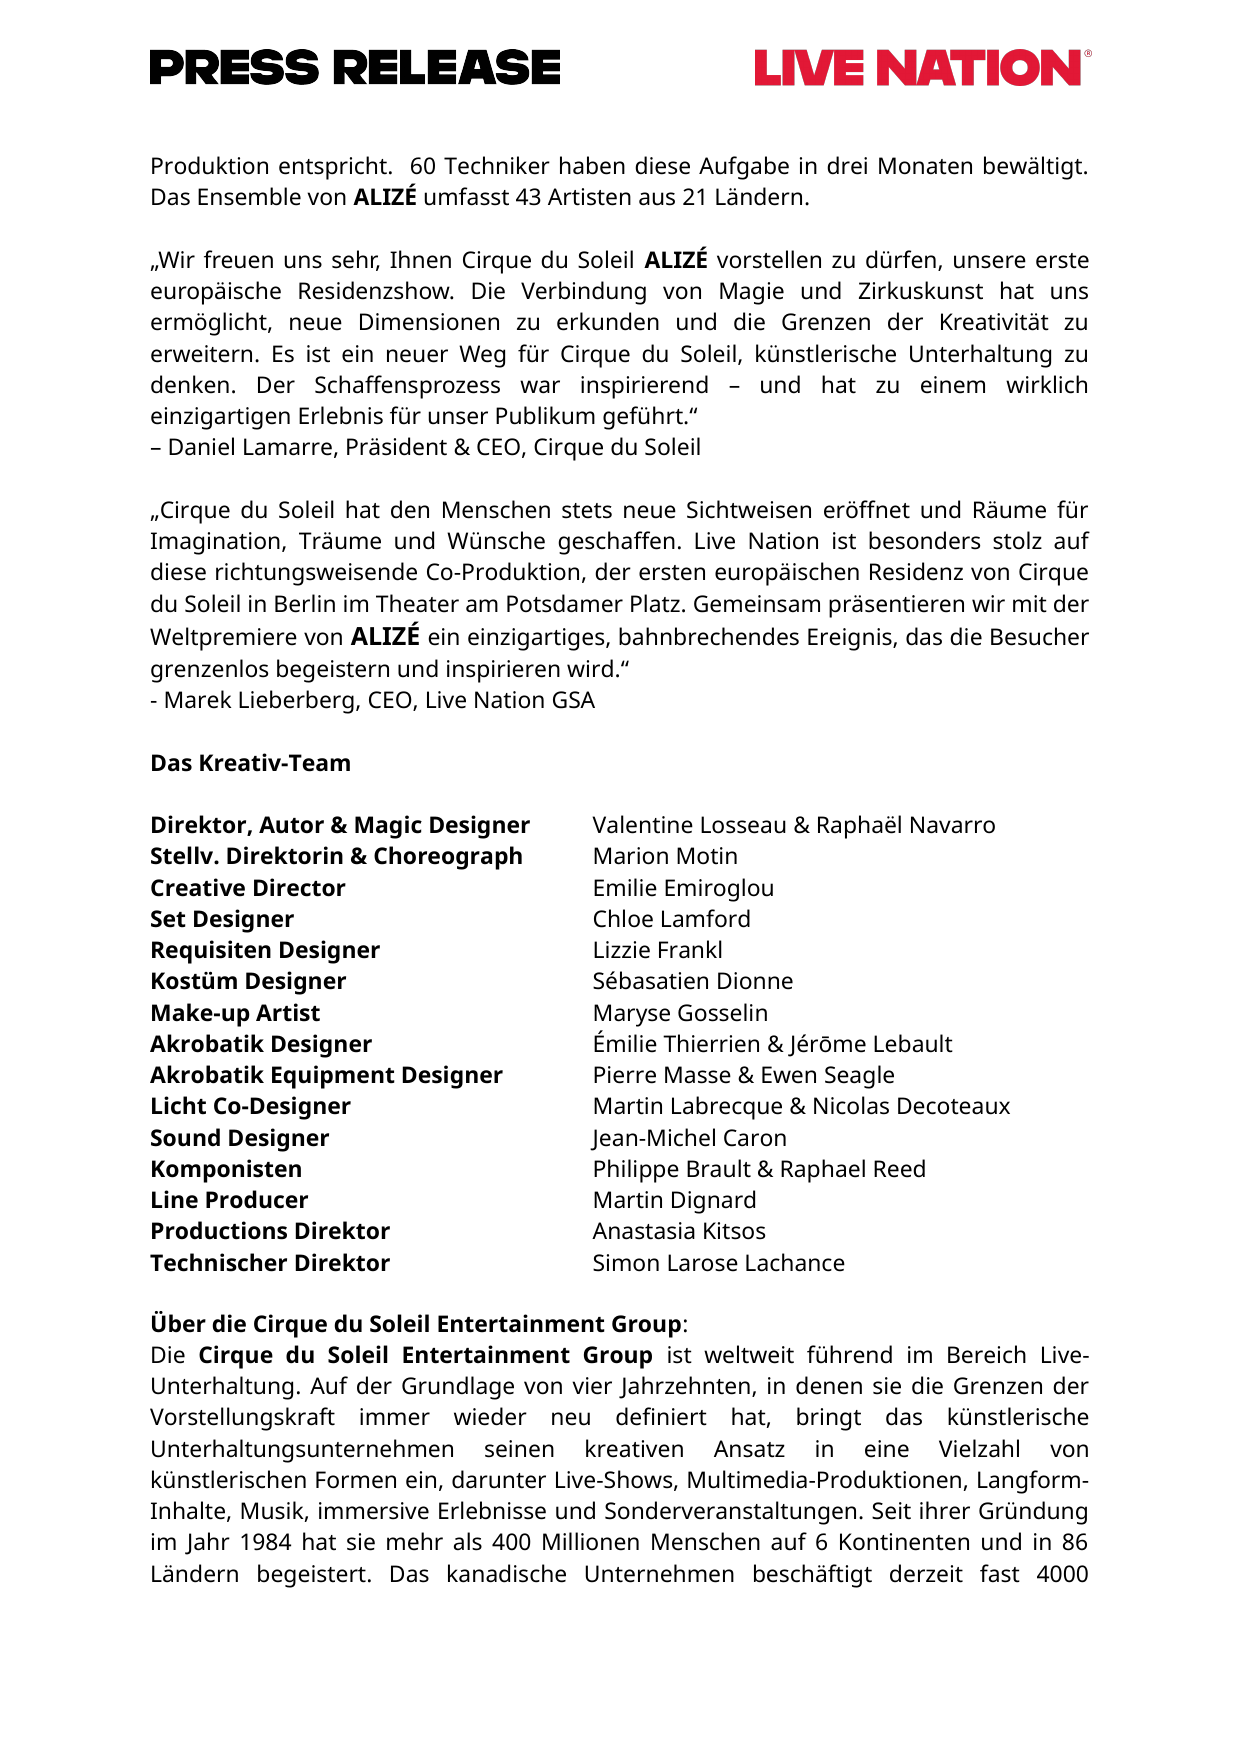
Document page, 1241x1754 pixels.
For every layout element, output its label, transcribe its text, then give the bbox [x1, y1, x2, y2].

text Über die Cirque du Soleil Entertainment Group: [150, 1308, 1090, 1339]
text Line Producer Martin Dignard [150, 1184, 1090, 1215]
text - Marek Lieberberg, CEO, Live Nation GSA [150, 684, 1090, 715]
text Make-up Artist Maryse Gosselin [150, 997, 1090, 1028]
text Creative Director Emilie Emiroglou [150, 872, 1090, 903]
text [150, 1339, 1090, 1589]
picture [755, 49, 1092, 86]
text Technischer Direktor Simon Larose Lachance [150, 1247, 1090, 1278]
text Requisiten Designer Lizzie Frankl [150, 934, 1090, 965]
text Akrobatik Equipment Designer Pierre Masse & Ewen Seagle [150, 1059, 1090, 1090]
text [150, 150, 1090, 212]
text Productions Direktor Anastasia Kitsos [150, 1215, 1090, 1247]
text Direktor, Autor & Magic Designer Valentine Losseau & Raphaël Navarro [150, 809, 1090, 840]
text Sound Designer Jean-Michel Caron [150, 1122, 1090, 1153]
text Kostüm Designer Sébasatien Dionne [150, 965, 1090, 997]
picture [150, 49, 560, 85]
text „Wir freuen uns sehr, Ihnen Cirque du Soleil ALIZÉ vorstellen zu dürfen, unsere erste europäische Residenzshow. Die Verbindung von Magie und Zirkuskunst hat uns ermöglicht, neue Dimensionen zu erkunden und die Grenzen der Kreativität zu erweitern. Es ist ein neuer Weg für Cirque du Soleil, künstlerische Unterhaltung zu denken. Der Schaffensprozess war inspirierend – und hat zu einem wirklich einzigartigen Erlebnis für unser Publikum geführt.“ [150, 244, 1090, 431]
text Akrobatik Designer Émilie Thierrien & Jérōme Lebault [150, 1028, 1090, 1059]
text Komponisten Philippe Brault & Raphael Reed [150, 1153, 1090, 1184]
text – Daniel Lamarre, Präsident & CEO, Cirque du Soleil [150, 431, 1090, 462]
text Das Kreativ-Team [150, 747, 1090, 778]
text Stellv. Direktorin & Choreograph Marion Motin [150, 840, 1090, 872]
text „Cirque du Soleil hat den Menschen stets neue Sichtweisen eröffnet und Räume für Imagination, Träume und Wünsche geschaffen. Live Nation ist besonders stolz auf diese richtungsweisende Co-Produktion, der ersten europäischen Residenz von Cirque du Soleil in Berlin im Theater am Potsdamer Platz. Gemeinsam präsentieren wir mit der Weltpremiere von ALIZÉ ein einzigartiges, bahnbrechendes Ereignis, das die Besucher grenzenlos begeistern und inspirieren wird.“ [150, 494, 1090, 684]
text Set Designer Chloe Lamford [150, 903, 1090, 934]
text Licht Co-Designer Martin Labrecque & Nicolas Decoteaux [150, 1090, 1090, 1122]
